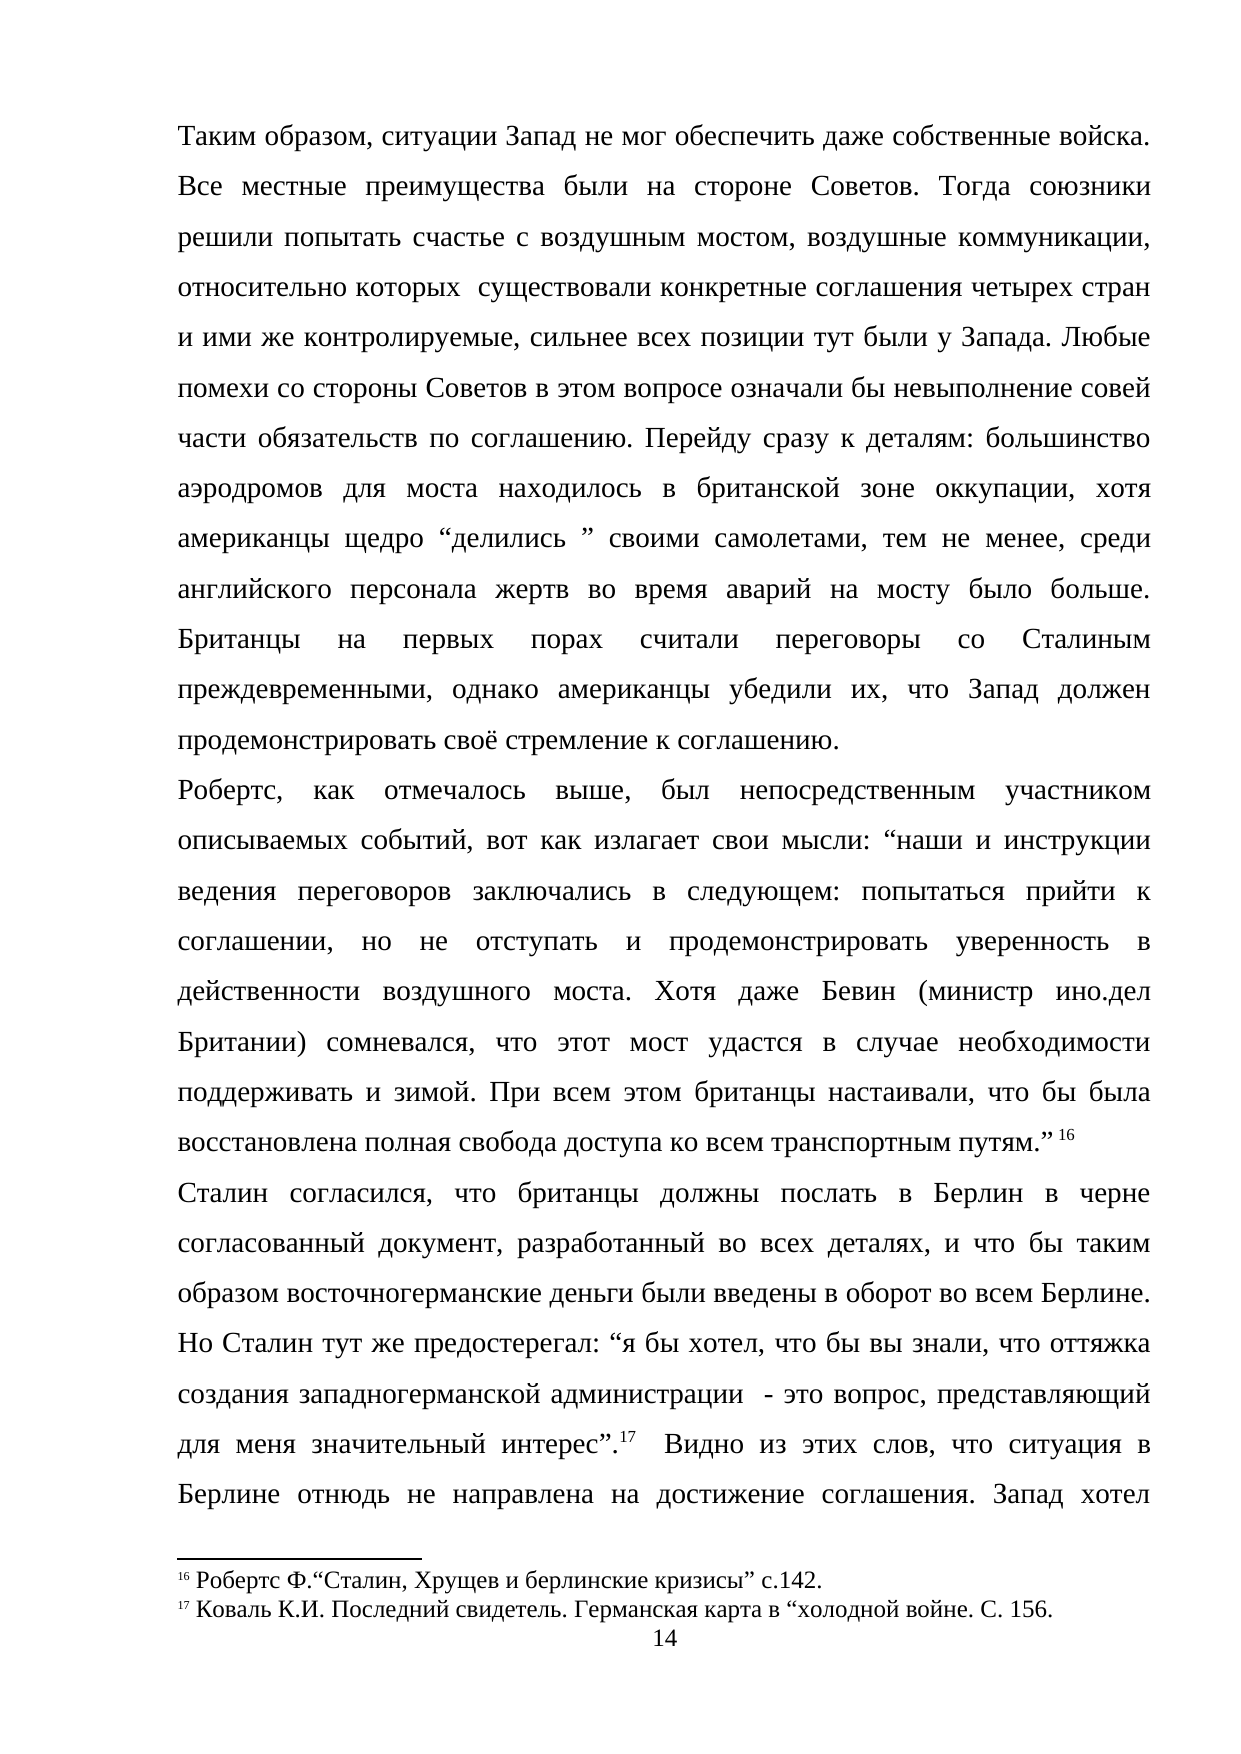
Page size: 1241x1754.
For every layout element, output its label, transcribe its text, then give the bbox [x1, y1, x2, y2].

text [177, 1175, 1152, 1510]
text Робертс, как отмечалось выше, был непосредственным участником описываемых событий, вот как излагает свои мысли: “наши и инструкции ведения переговоров заключались в следующем: попытаться прийти к соглашении, но не отступать и продемонстрировать уверенность в действенности воздушного моста. Хотя даже Бевин (министр ино.дел Британии) сомневался, что этот мост удастся в случае необходимости поддерживать и зимой. При всем этом британцы настаивали, что бы была восстановлена полная свобода доступа ко всем транспортным путям.” [177, 772, 1152, 1158]
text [177, 118, 1152, 755]
